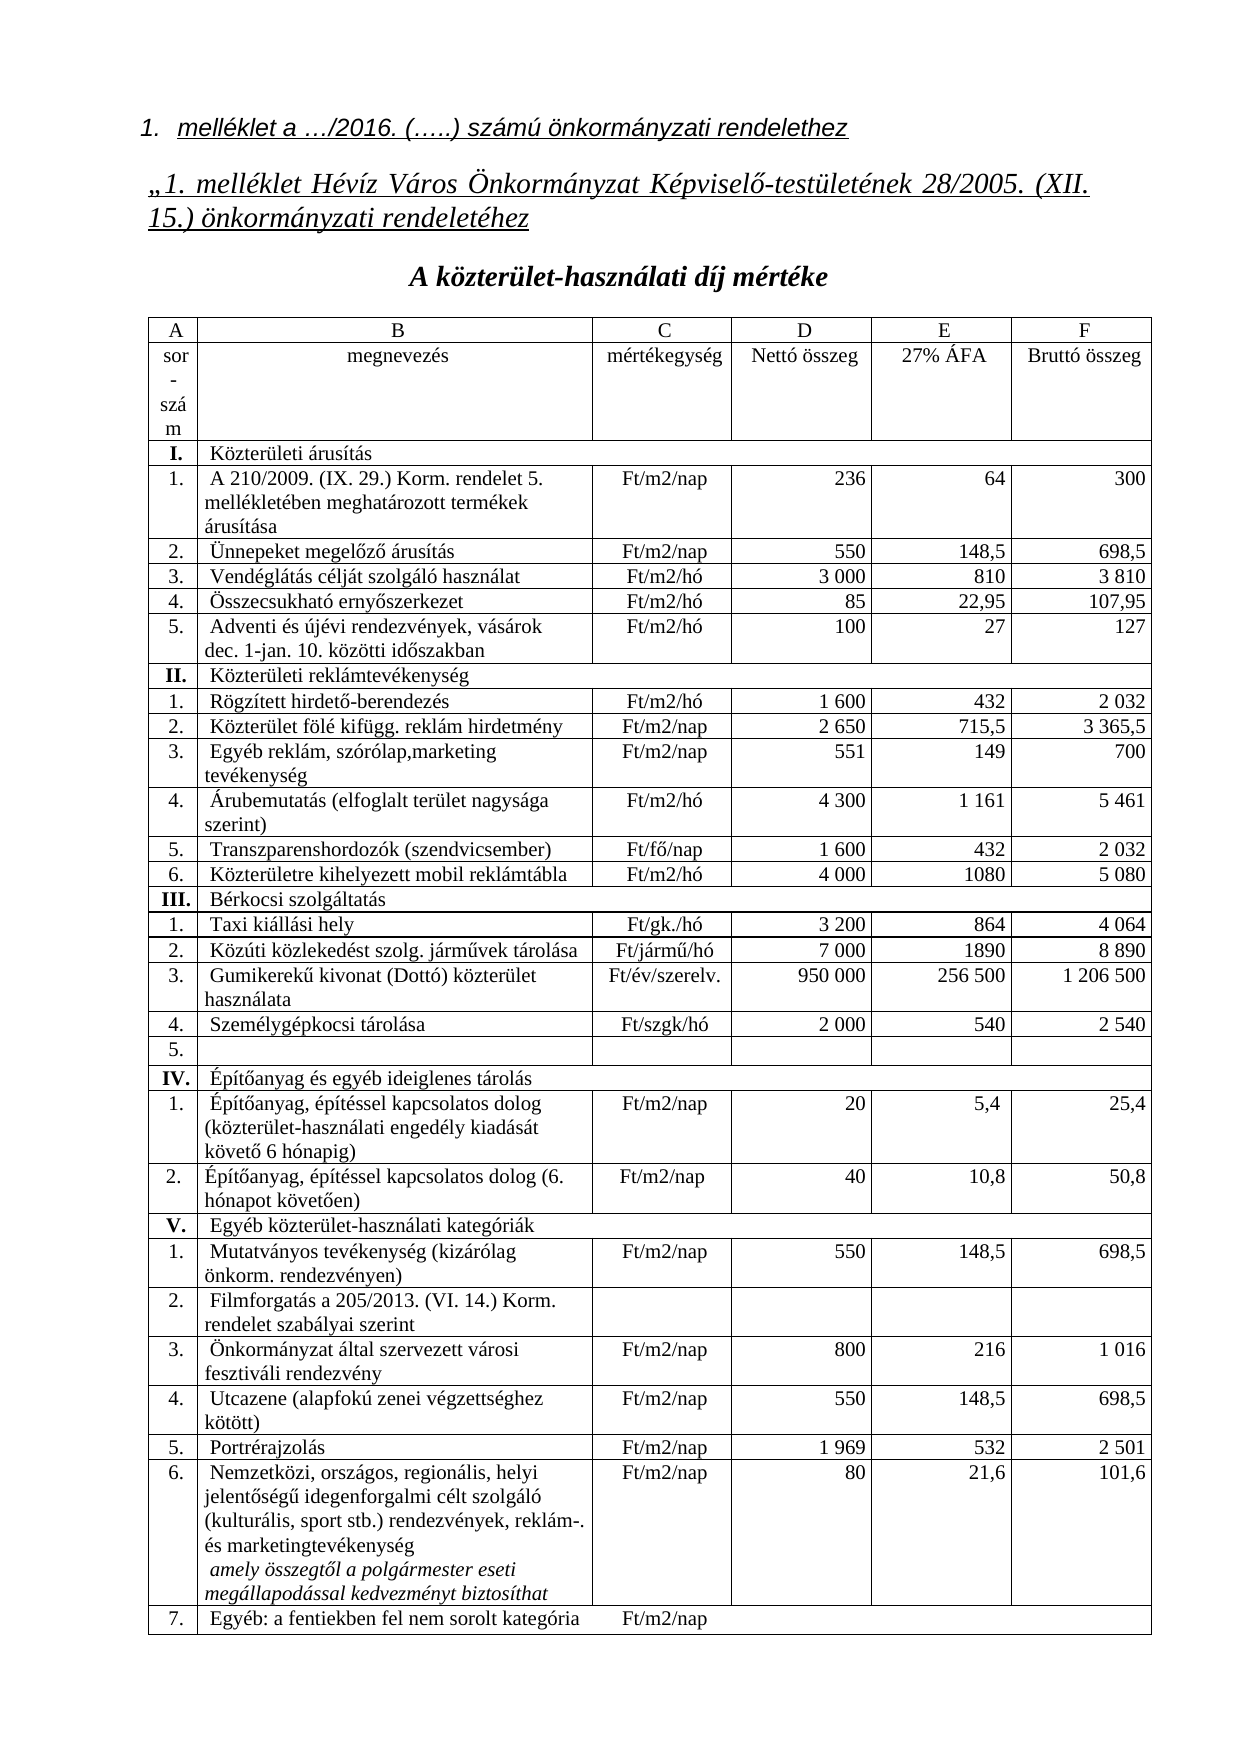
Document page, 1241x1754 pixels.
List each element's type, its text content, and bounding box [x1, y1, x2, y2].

table_cell 2. [149, 714, 197, 738]
table_cell Építőanyag, építéssel kapcsolatos dolog (közterület-használati engedély kiadását követő 6 hónapig) [198, 1091, 592, 1163]
table_cell Ft/gk./hó [593, 913, 731, 936]
table_header E [872, 318, 1011, 342]
table_cell Építőanyag, építéssel kapcsolatos dolog (6. hónapot követően) [198, 1164, 592, 1212]
table_cell 5,4 [872, 1091, 1011, 1163]
table_cell 1 016 [1012, 1337, 1151, 1385]
table_cell Összecsukható ernyőszerkezet [198, 589, 592, 613]
table_cell Közterületre kihelyezett mobil reklámtábla [198, 862, 592, 886]
table_cell 27% ÁFA [872, 343, 1011, 439]
table_cell 5 080 [1012, 862, 1151, 886]
table_cell 1 969 [732, 1435, 871, 1459]
table_cell 5. [149, 1435, 197, 1459]
table_cell 2 650 [732, 714, 871, 738]
table_cell 550 [732, 1239, 871, 1287]
table_cell 1080 [872, 862, 1011, 886]
table_cell Transzparenshordozók (szendvicsember) [198, 837, 592, 861]
table_cell Közterület fölé kifügg. reklám hirdetmény [198, 714, 592, 738]
table_cell 1. [149, 1091, 197, 1163]
table_cell 149 [872, 739, 1011, 787]
table_cell Ünnepeket megelőző árusítás [198, 539, 592, 563]
table_cell Önkormányzat által szervezett városi fesztiváli rendezvény [198, 1337, 592, 1385]
table_cell Ft/m2/nap [593, 714, 731, 738]
table_cell Taxi kiállási hely [198, 913, 592, 936]
table_cell Rögzített hirdető-berendezés [198, 689, 592, 713]
table_cell 3. [149, 963, 197, 1011]
table_cell 20 [732, 1091, 871, 1163]
table_cell 1. [149, 466, 197, 538]
table_cell 40 [732, 1164, 871, 1212]
table_cell 1. [149, 1239, 197, 1287]
table_cell [1012, 1037, 1151, 1065]
table_cell 27 [872, 614, 1011, 662]
table_cell 300 [1012, 466, 1151, 538]
table_cell Ft/m2/hó [593, 564, 731, 588]
table_cell 1890 [872, 938, 1011, 962]
table_cell Ft/m2/hó [593, 614, 731, 662]
table_cell 6. [149, 1460, 197, 1557]
table_cell Közterületi reklámtevékenység [198, 664, 1151, 687]
table_cell [149, 1557, 197, 1605]
table_cell 4. [149, 1386, 197, 1434]
table_cell 85 [732, 589, 871, 613]
table_cell 4 300 [732, 788, 871, 836]
table_cell Adventi és újévi rendezvények, vásárok dec. 1-jan. 10. közötti időszakban [198, 614, 592, 662]
table_cell 3 365,5 [1012, 714, 1151, 738]
table_cell Közterületi árusítás [198, 441, 1151, 465]
table_cell Ft/m2/hó [593, 862, 731, 886]
table_cell 551 [732, 739, 871, 787]
table_cell 532 [872, 1435, 1011, 1459]
table_cell 1. [149, 689, 197, 713]
table_cell 6. [149, 862, 197, 886]
table_cell 540 [872, 1012, 1011, 1036]
table_cell Építőanyag és egyéb ideiglenes tárolás [198, 1066, 1151, 1090]
table_cell 7 000 [732, 938, 871, 962]
table_cell [872, 1557, 1011, 1605]
table_cell [198, 1037, 592, 1065]
table_cell Ft/m2/hó [593, 788, 731, 836]
table_cell [732, 1557, 871, 1605]
table_cell 432 [872, 689, 1011, 713]
table_cell Ft/m2/nap [593, 1164, 731, 1212]
table_cell 3 200 [732, 913, 871, 936]
table_cell Egyéb reklám, szórólap,marketing tevékenység [198, 739, 592, 787]
table_cell Vendéglátás célját szolgáló használat [198, 564, 592, 588]
table_cell 2. [149, 539, 197, 563]
table_cell 5 461 [1012, 788, 1151, 836]
table_cell 3. [149, 564, 197, 588]
table_cell Bérkocsi szolgáltatás [198, 887, 1151, 911]
table_cell [732, 1606, 872, 1634]
table_cell 864 [872, 913, 1011, 936]
table_cell 950 000 [732, 963, 871, 1011]
table_cell Portrérajzolás [198, 1435, 592, 1459]
table_cell sor- szám [149, 343, 197, 439]
table_cell 550 [732, 539, 871, 563]
table_cell [872, 1288, 1011, 1336]
table_cell 3. [149, 739, 197, 787]
table_cell 2 000 [732, 1012, 871, 1036]
table_cell 100 [732, 614, 871, 662]
table_header F [1012, 318, 1151, 342]
table_cell Ft/m2/nap [593, 1386, 731, 1434]
table_cell 64 [872, 466, 1011, 538]
table_cell 3 000 [732, 564, 871, 588]
table_cell Ft/m2/nap [592, 1606, 732, 1634]
table_cell 21,6 [872, 1460, 1011, 1557]
table_cell Ft/m2/nap [593, 1435, 731, 1459]
table_header B [198, 318, 592, 342]
table_cell 4 064 [1012, 913, 1151, 936]
table_cell [593, 1557, 731, 1605]
table_cell 1 206 500 [1012, 963, 1151, 1011]
table_cell I. [149, 441, 197, 465]
table_cell 2 032 [1012, 689, 1151, 713]
table_cell 4. [149, 589, 197, 613]
table_cell 810 [872, 564, 1011, 588]
table_cell Ft/m2/nap [593, 466, 731, 538]
table_cell [872, 1037, 1011, 1065]
table_cell Egyéb közterület-használati kategóriák [198, 1214, 1151, 1237]
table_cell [198, 1606, 592, 1634]
table_cell [732, 1288, 871, 1336]
table_cell 700 [1012, 739, 1151, 787]
table_cell Személygépkocsi tárolása [198, 1012, 592, 1036]
table_cell Nettó összeg [732, 343, 871, 439]
table_cell 3. [149, 1337, 197, 1385]
table_cell IV. [149, 1066, 197, 1090]
table_cell Filmforgatás a 205/2013. (VI. 14.) Korm. rendelet szabályai szerint [198, 1288, 592, 1336]
table_cell Bruttó összeg [1012, 343, 1151, 439]
table_cell III. [149, 887, 197, 911]
table_cell 550 [732, 1386, 871, 1434]
table_cell 2. [149, 1164, 197, 1212]
table_cell [1012, 1557, 1151, 1605]
table_cell 2 032 [1012, 837, 1151, 861]
table_cell 7. [149, 1606, 197, 1634]
table_cell 1 600 [732, 837, 871, 861]
table_cell A 210/2009. (IX. 29.) Korm. rendelet 5. mellékletében meghatározott termékek árusítása [198, 466, 592, 538]
table_cell 236 [732, 466, 871, 538]
table_cell [1012, 1288, 1151, 1336]
table_cell Ft/jármű/hó [593, 938, 731, 962]
table_cell [593, 1037, 731, 1065]
table_cell [732, 1037, 871, 1065]
table_cell megnevezés [198, 343, 592, 439]
table_cell 148,5 [872, 539, 1011, 563]
table_cell 8 890 [1012, 938, 1151, 962]
table_cell Ft/szgk/hó [593, 1012, 731, 1036]
table_cell 148,5 [872, 1239, 1011, 1287]
table_cell [872, 1606, 1011, 1634]
table_cell Mutatványos tevékenység (kizárólag önkorm. rendezvényen) [198, 1239, 592, 1287]
table_cell 4. [149, 788, 197, 836]
table_cell Ft/m2/nap [593, 539, 731, 563]
table_cell 127 [1012, 614, 1151, 662]
table_cell Árubemutatás (elfoglalt terület nagysága szerint) [198, 788, 592, 836]
table_cell [1011, 1606, 1151, 1634]
table_cell 698,5 [1012, 1386, 1151, 1434]
table_cell Nemzetközi, országos, regionális, helyi jelentőségű idegenforgalmi célt szolgáló (kulturális, sport stb.) rendezvények, reklám-. és marketingtevékenység [198, 1460, 592, 1557]
table_cell Ft/m2/hó [593, 689, 731, 713]
table_cell 2 540 [1012, 1012, 1151, 1036]
table_cell Ft/m2/nap [593, 1337, 731, 1385]
table_cell [593, 1288, 731, 1336]
table_cell 216 [872, 1337, 1011, 1385]
table_cell amely összegtől a polgármester eseti megállapodással kedvezményt biztosíthat [198, 1557, 592, 1605]
table_cell Ft/m2/nap [593, 1091, 731, 1163]
table_cell 25,4 [1012, 1091, 1151, 1163]
table_cell Ft/m2/nap [593, 1460, 731, 1557]
table_cell Ft/m2/nap [593, 1239, 731, 1287]
table_cell 2. [149, 1288, 197, 1336]
table_cell 2. [149, 938, 197, 962]
table_cell Ft/m2/nap [593, 739, 731, 787]
table_cell 80 [732, 1460, 871, 1557]
table_cell 715,5 [872, 714, 1011, 738]
table_cell 107,95 [1012, 589, 1151, 613]
table_cell Ft/m2/hó [593, 589, 731, 613]
table_cell 698,5 [1012, 539, 1151, 563]
table_cell 1 161 [872, 788, 1011, 836]
table_cell Közúti közlekedést szolg. járművek tárolása [198, 938, 592, 962]
table_cell 432 [872, 837, 1011, 861]
table_cell 5. [149, 1037, 197, 1065]
table_cell 10,8 [872, 1164, 1011, 1212]
table_cell 4 000 [732, 862, 871, 886]
table_cell 800 [732, 1337, 871, 1385]
table_cell 1. [149, 913, 197, 936]
table_cell Utcazene (alapfokú zenei végzettséghez kötött) [198, 1386, 592, 1434]
table_cell 2 501 [1012, 1435, 1151, 1459]
text „1. melléklet Hévíz Város Önkormányzat Képviselő-testületének 28/2005. (XII. 15.) önkormányzati rendeletéhez [148, 167, 1093, 234]
table_cell 1 600 [732, 689, 871, 713]
table_cell 50,8 [1012, 1164, 1151, 1212]
table_cell 101,6 [1012, 1460, 1151, 1557]
table_header A [149, 318, 197, 342]
table_cell 256 500 [872, 963, 1011, 1011]
table_cell Ft/év/szerelv. [593, 963, 731, 1011]
table_cell 3 810 [1012, 564, 1151, 588]
table_cell 22,95 [872, 589, 1011, 613]
table_cell mértékegység [593, 343, 731, 439]
table_cell 5. [149, 837, 197, 861]
table_cell 698,5 [1012, 1239, 1151, 1287]
table_cell 4. [149, 1012, 197, 1036]
table_cell V. [149, 1214, 197, 1237]
table_cell II. [149, 664, 197, 687]
list melléklet a …/2016. (…..) számú önkormányzati rendelethez [140, 113, 1093, 142]
text A közterület-használati díj mértéke [148, 259, 1093, 292]
table_header D [732, 318, 871, 342]
table_cell 5. [149, 614, 197, 662]
table_cell Ft/fő/nap [593, 837, 731, 861]
table_cell 148,5 [872, 1386, 1011, 1434]
table_cell Gumikerekű kivonat (Dottó) közterület használata [198, 963, 592, 1011]
table_header C [593, 318, 731, 342]
